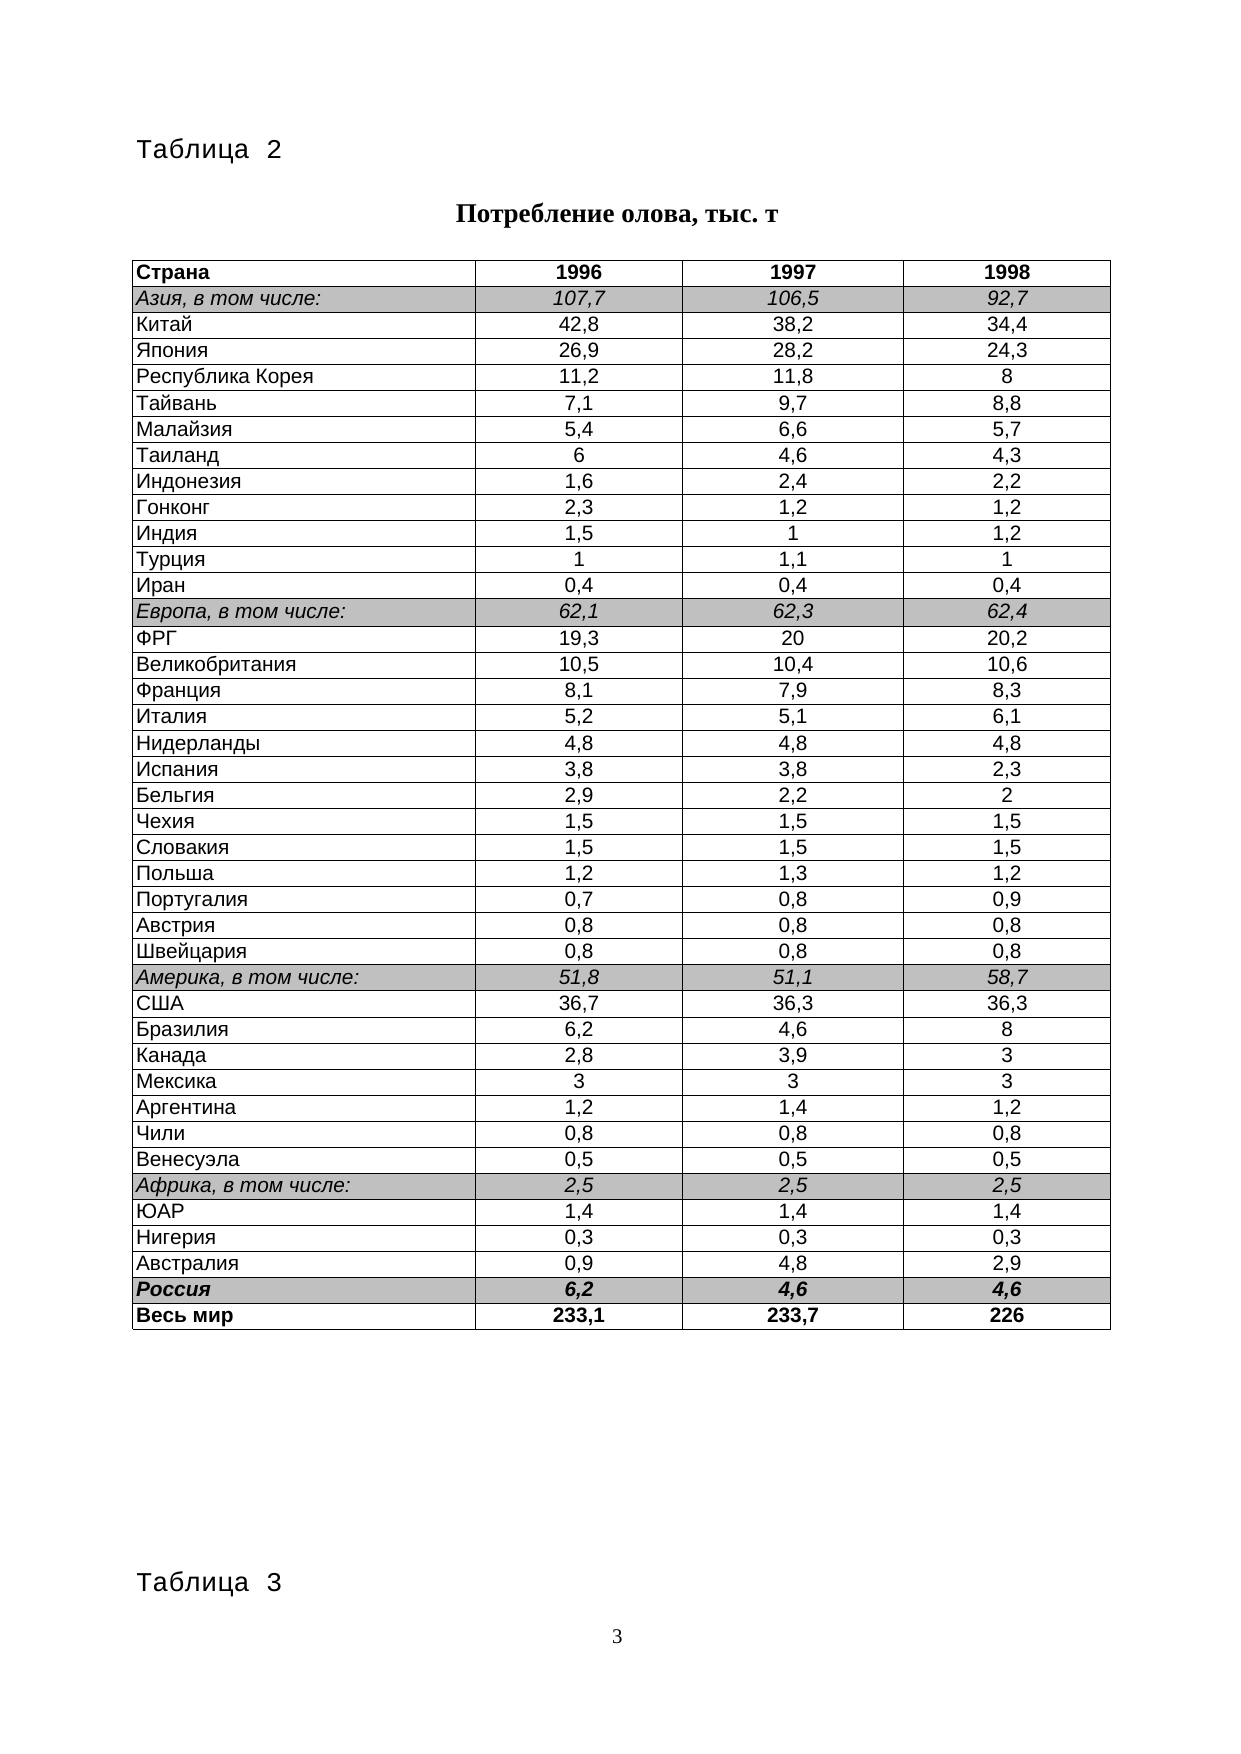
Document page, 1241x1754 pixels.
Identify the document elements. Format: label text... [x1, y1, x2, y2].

table_cell Франция [133, 679, 475, 704]
table_cell 4,6 [683, 1018, 903, 1042]
table_cell Америка, в том числе: [133, 965, 475, 990]
table_cell 11,8 [683, 365, 903, 390]
table_cell 6,2 [476, 1278, 682, 1303]
table_cell 1,2 [904, 521, 1110, 546]
table_cell 2,5 [476, 1174, 682, 1199]
table_cell 0,5 [476, 1148, 682, 1173]
table_cell Бразилия [133, 1018, 475, 1042]
table_cell 233,1 [476, 1304, 682, 1329]
table_cell Япония [133, 339, 475, 364]
table_cell Малайзия [133, 417, 475, 442]
table_cell ЮАР [133, 1200, 475, 1225]
table_cell Португалия [133, 887, 475, 912]
table_cell 51,8 [476, 965, 682, 990]
table_cell Канада [133, 1044, 475, 1068]
table_cell Бельгия [133, 783, 475, 808]
table_cell 2,5 [683, 1174, 903, 1199]
table_cell 38,2 [683, 313, 903, 338]
table_cell ФРГ [133, 627, 475, 652]
table_cell 1,3 [683, 861, 903, 886]
table_cell 2,5 [904, 1174, 1110, 1199]
table_cell Индия [133, 521, 475, 546]
table_cell Италия [133, 705, 475, 730]
table_cell 0,3 [904, 1226, 1110, 1251]
table_cell 0,8 [683, 1122, 903, 1147]
table_cell Великобритания [133, 653, 475, 678]
text Таблица 2 [136, 136, 1098, 167]
table_cell 19,3 [476, 627, 682, 652]
table_cell Швейцария [133, 939, 475, 964]
table_cell Таиланд [133, 443, 475, 468]
table_cell 51,1 [683, 965, 903, 990]
table_cell 1,5 [904, 809, 1110, 834]
table_cell Нигерия [133, 1226, 475, 1251]
table_cell 1,5 [683, 809, 903, 834]
table_cell 24,3 [904, 339, 1110, 364]
table_cell 4,6 [683, 1278, 903, 1303]
table_cell 6,1 [904, 705, 1110, 730]
table_cell 0,4 [476, 573, 682, 598]
table_cell Тайвань [133, 391, 475, 416]
table_cell 36,3 [904, 991, 1110, 1016]
table_cell США [133, 991, 475, 1016]
table_header 1996 [476, 261, 682, 286]
table_cell 4,8 [476, 731, 682, 756]
table_cell 1,5 [476, 809, 682, 834]
table_cell 0,7 [476, 887, 682, 912]
table_cell 2,3 [904, 757, 1110, 782]
table_cell Китай [133, 313, 475, 338]
table_cell 3 [904, 1070, 1110, 1094]
table_cell 3,9 [683, 1044, 903, 1068]
table_cell 1,4 [904, 1200, 1110, 1225]
table_cell Весь мир [133, 1304, 475, 1329]
table_cell 5,2 [476, 705, 682, 730]
table_cell Чехия [133, 809, 475, 834]
table_cell 0,8 [904, 939, 1110, 964]
table_cell Словакия [133, 835, 475, 860]
table_cell 1,4 [683, 1200, 903, 1225]
table_cell 1 [904, 547, 1110, 572]
table_cell 107,7 [476, 287, 682, 312]
table_cell 0,5 [683, 1148, 903, 1173]
table_cell 0,5 [904, 1148, 1110, 1173]
table_cell 1,2 [904, 495, 1110, 520]
table_cell 4,8 [683, 1252, 903, 1277]
table_cell 6,2 [476, 1018, 682, 1042]
table_cell 8 [904, 1018, 1110, 1042]
table_cell Африка, в том числе: [133, 1174, 475, 1199]
table_cell 0,8 [476, 1122, 682, 1147]
table_cell 1,2 [904, 1096, 1110, 1121]
table_cell 1,5 [683, 835, 903, 860]
table_cell 62,1 [476, 599, 682, 626]
table_cell 3 [683, 1070, 903, 1094]
table_cell Мексика [133, 1070, 475, 1094]
table_cell 4,8 [904, 731, 1110, 756]
table_cell Турция [133, 547, 475, 572]
table_cell 42,8 [476, 313, 682, 338]
table_header 1997 [683, 261, 903, 286]
table_cell 1,5 [476, 521, 682, 546]
table_cell 0,9 [904, 887, 1110, 912]
table_cell 0,4 [683, 573, 903, 598]
table_cell 3,8 [476, 757, 682, 782]
table_cell 36,7 [476, 991, 682, 1016]
table_cell 7,1 [476, 391, 682, 416]
table_cell Австрия [133, 913, 475, 938]
table_cell 62,3 [683, 599, 903, 626]
table_cell 5,7 [904, 417, 1110, 442]
table_cell 1 [683, 521, 903, 546]
table_cell 10,6 [904, 653, 1110, 678]
table_cell 10,4 [683, 653, 903, 678]
table_cell 1,2 [904, 861, 1110, 886]
table_cell 4,6 [904, 1278, 1110, 1303]
table_cell 7,9 [683, 679, 903, 704]
table_cell 0,8 [683, 913, 903, 938]
table_cell 2,8 [476, 1044, 682, 1068]
table_cell Австралия [133, 1252, 475, 1277]
table_cell 5,1 [683, 705, 903, 730]
table_cell Нидерланды [133, 731, 475, 756]
table_cell 233,7 [683, 1304, 903, 1329]
table_cell 0,3 [476, 1226, 682, 1251]
table_cell 1,4 [476, 1200, 682, 1225]
table_cell 226 [904, 1304, 1110, 1329]
table_cell 0,8 [683, 939, 903, 964]
table_cell 0,3 [683, 1226, 903, 1251]
table_cell 9,7 [683, 391, 903, 416]
table_cell 2,2 [683, 783, 903, 808]
table_cell 0,4 [904, 573, 1110, 598]
table_cell 2 [904, 783, 1110, 808]
table_cell 8,3 [904, 679, 1110, 704]
table_cell Гонконг [133, 495, 475, 520]
table_cell 92,7 [904, 287, 1110, 312]
table_cell 1,2 [683, 495, 903, 520]
table_cell 3,8 [683, 757, 903, 782]
table_cell 8 [904, 365, 1110, 390]
table_cell 2,9 [476, 783, 682, 808]
table_cell 2,4 [683, 469, 903, 494]
table_cell 8,1 [476, 679, 682, 704]
table_cell Иран [133, 573, 475, 598]
table_cell Азия, в том числе: [133, 287, 475, 312]
table_cell Чили [133, 1122, 475, 1147]
table_cell 1,2 [476, 1096, 682, 1121]
table_cell 0,8 [904, 913, 1110, 938]
table_cell 58,7 [904, 965, 1110, 990]
table_cell 4,3 [904, 443, 1110, 468]
table_cell 1 [476, 547, 682, 572]
text Таблица 3 [136, 1568, 1098, 1599]
table_cell 1,4 [683, 1096, 903, 1121]
table_cell Испания [133, 757, 475, 782]
table_cell 28,2 [683, 339, 903, 364]
text Потребление олова, тыс. т [136, 197, 1098, 228]
table_cell Европа, в том числе: [133, 599, 475, 626]
table_cell 1,5 [904, 835, 1110, 860]
table_cell 1,1 [683, 547, 903, 572]
table_cell 0,8 [904, 1122, 1110, 1147]
table_header 1998 [904, 261, 1110, 286]
table_header Страна [133, 261, 475, 286]
table_cell 2,3 [476, 495, 682, 520]
table_cell 34,4 [904, 313, 1110, 338]
table_cell 0,8 [476, 939, 682, 964]
table_cell Республика Корея [133, 365, 475, 390]
table_cell 106,5 [683, 287, 903, 312]
table_cell 0,8 [476, 913, 682, 938]
table_cell 6 [476, 443, 682, 468]
table_cell 4,6 [683, 443, 903, 468]
table_cell 2,9 [904, 1252, 1110, 1277]
table_cell 0,8 [683, 887, 903, 912]
table_cell Польша [133, 861, 475, 886]
table_cell 11,2 [476, 365, 682, 390]
table_cell 4,8 [683, 731, 903, 756]
table_cell 26,9 [476, 339, 682, 364]
table_cell 2,2 [904, 469, 1110, 494]
table_cell 10,5 [476, 653, 682, 678]
table_cell 3 [904, 1044, 1110, 1068]
table_cell 8,8 [904, 391, 1110, 416]
table_cell 0,9 [476, 1252, 682, 1277]
table_cell Россия [133, 1278, 475, 1303]
table_cell 1,6 [476, 469, 682, 494]
table_cell 20 [683, 627, 903, 652]
table_cell 62,4 [904, 599, 1110, 626]
table_cell 6,6 [683, 417, 903, 442]
table_cell Индонезия [133, 469, 475, 494]
table_cell 1,2 [476, 861, 682, 886]
table_cell Венесуэла [133, 1148, 475, 1173]
table_cell 36,3 [683, 991, 903, 1016]
table_cell 1,5 [476, 835, 682, 860]
table_cell 3 [476, 1070, 682, 1094]
table_cell Аргентина [133, 1096, 475, 1121]
table_cell 5,4 [476, 417, 682, 442]
table_cell 20,2 [904, 627, 1110, 652]
